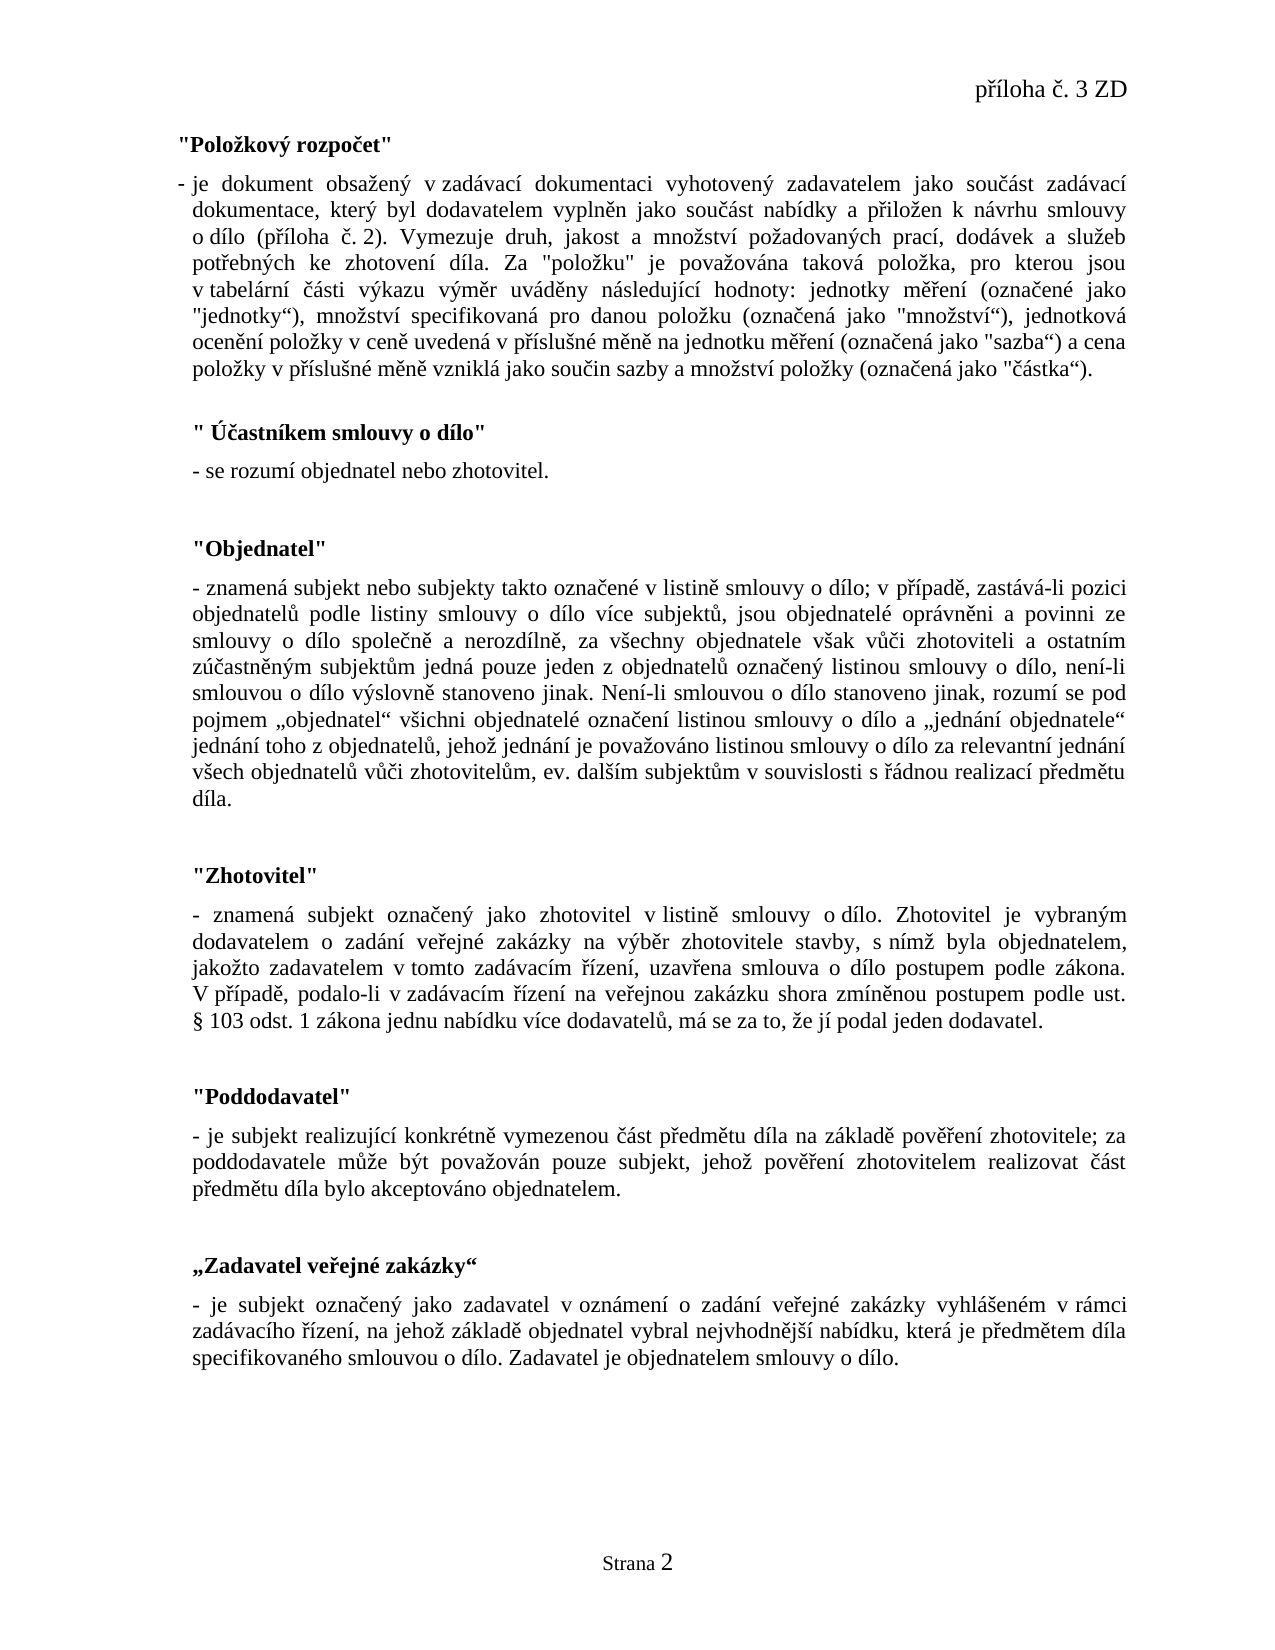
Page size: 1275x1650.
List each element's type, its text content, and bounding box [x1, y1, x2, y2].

text - je subjekt realizující konkrétně vymezenou část předmětu díla na základě pověření zhotovitele; za poddodavatele může být považován pouze subjekt, jehož pověření zhotovitelem realizovat část předmětu díla bylo akceptováno objednatelem. [192, 1122, 1127, 1201]
text - znamená subjekt označený jako zhotovitel v listině smlouvy o dílo. Zhotovitel je vybraným dodavatelem o zadání veřejné zakázky na výběr zhotovitele stavby, s nímž byla objednatelem, jakožto zadavatelem v tomto zadávacím řízení, uzavřena smlouva o dílo postupem podle zákona. V případě, podalo-li v zadávacím řízení na veřejnou zakázku shora zmíněnou postupem podle ust. § 103 odst. 1 zákona jednu nabídku více dodavatelů, má se za to, že jí podal jeden dodavatel. [192, 901, 1127, 1033]
text - je subjekt označený jako zadavatel v oznámení o zadání veřejné zakázky vyhlášeném v rámci zadávacího řízení, na jehož základě objednatel vybral nejvhodnější nabídku, která je předmětem díla specifikovaného smlouvou o dílo. Zadavatel je objednatelem smlouvy o dílo. [192, 1291, 1127, 1370]
text - se rozumí objednatel nebo zhotovitel. [192, 457, 1127, 484]
list " Účastníkem smlouvy o dílo" [192, 418, 1127, 445]
text - znamená subjekt nebo subjekty takto označené v listině smlouvy o dílo; v případě, zastává-li pozici objednatelů podle listiny smlouvy o dílo více subjektů, jsou objednatelé oprávněni a povinni ze smlouvy o dílo společně a nerozdílně, za všechny objednatele však vůči zhotoviteli a ostatním zúčastněným subjektům jedná pouze jeden z objednatelů označený listinou smlouvy o dílo, není-li smlouvou o dílo výslovně stanoveno jinak. Není-li smlouvou o dílo stanoveno jinak, rozumí se pod pojmem „objednatel“ všichni objednatelé označení listinou smlouvy o dílo a „jednání objednatele“ jednání toho z objednatelů, jehož jednání je považováno listinou smlouvy o dílo za relevantní jednání všech objednatelů vůči zhotovitelům, ev. dalším subjektům v souvislosti s řádnou realizací předmětu díla. [192, 574, 1127, 811]
list "Zhotovitel" [192, 862, 1127, 889]
list "Položkový rozpočet" [177, 131, 1127, 158]
list „Zadavatel veřejné zakázky“ [192, 1252, 1127, 1279]
list je dokument obsažený v zadávací dokumentaci vyhotovený zadavatelem jako součást zadávací dokumentace, který byl dodavatelem vyplněn jako součást nabídky a přiložen k návrhu smlouvy o dílo (příloha č. 2). Vymezuje druh, jakost a množství požadovaných prací, dodávek a služeb potřebných ke zhotovení díla. Za "položku" je považována taková položka, pro kterou jsou v tabelární části výkazu výměr uváděny následující hodnoty: jednotky měření (označené jako "jednotky“), množství specifikovaná pro danou položku (označená jako "množství“), jednotková ocenění položky v ceně uvedená v příslušné měně na jednotku měření (označená jako "sazba“) a cena položky v příslušné měně vzniklá jako součin sazby a množství položky (označená jako "částka“). [177, 170, 1127, 381]
list "Objednatel" [192, 535, 1127, 561]
list "Poddodavatel" [192, 1083, 1127, 1109]
